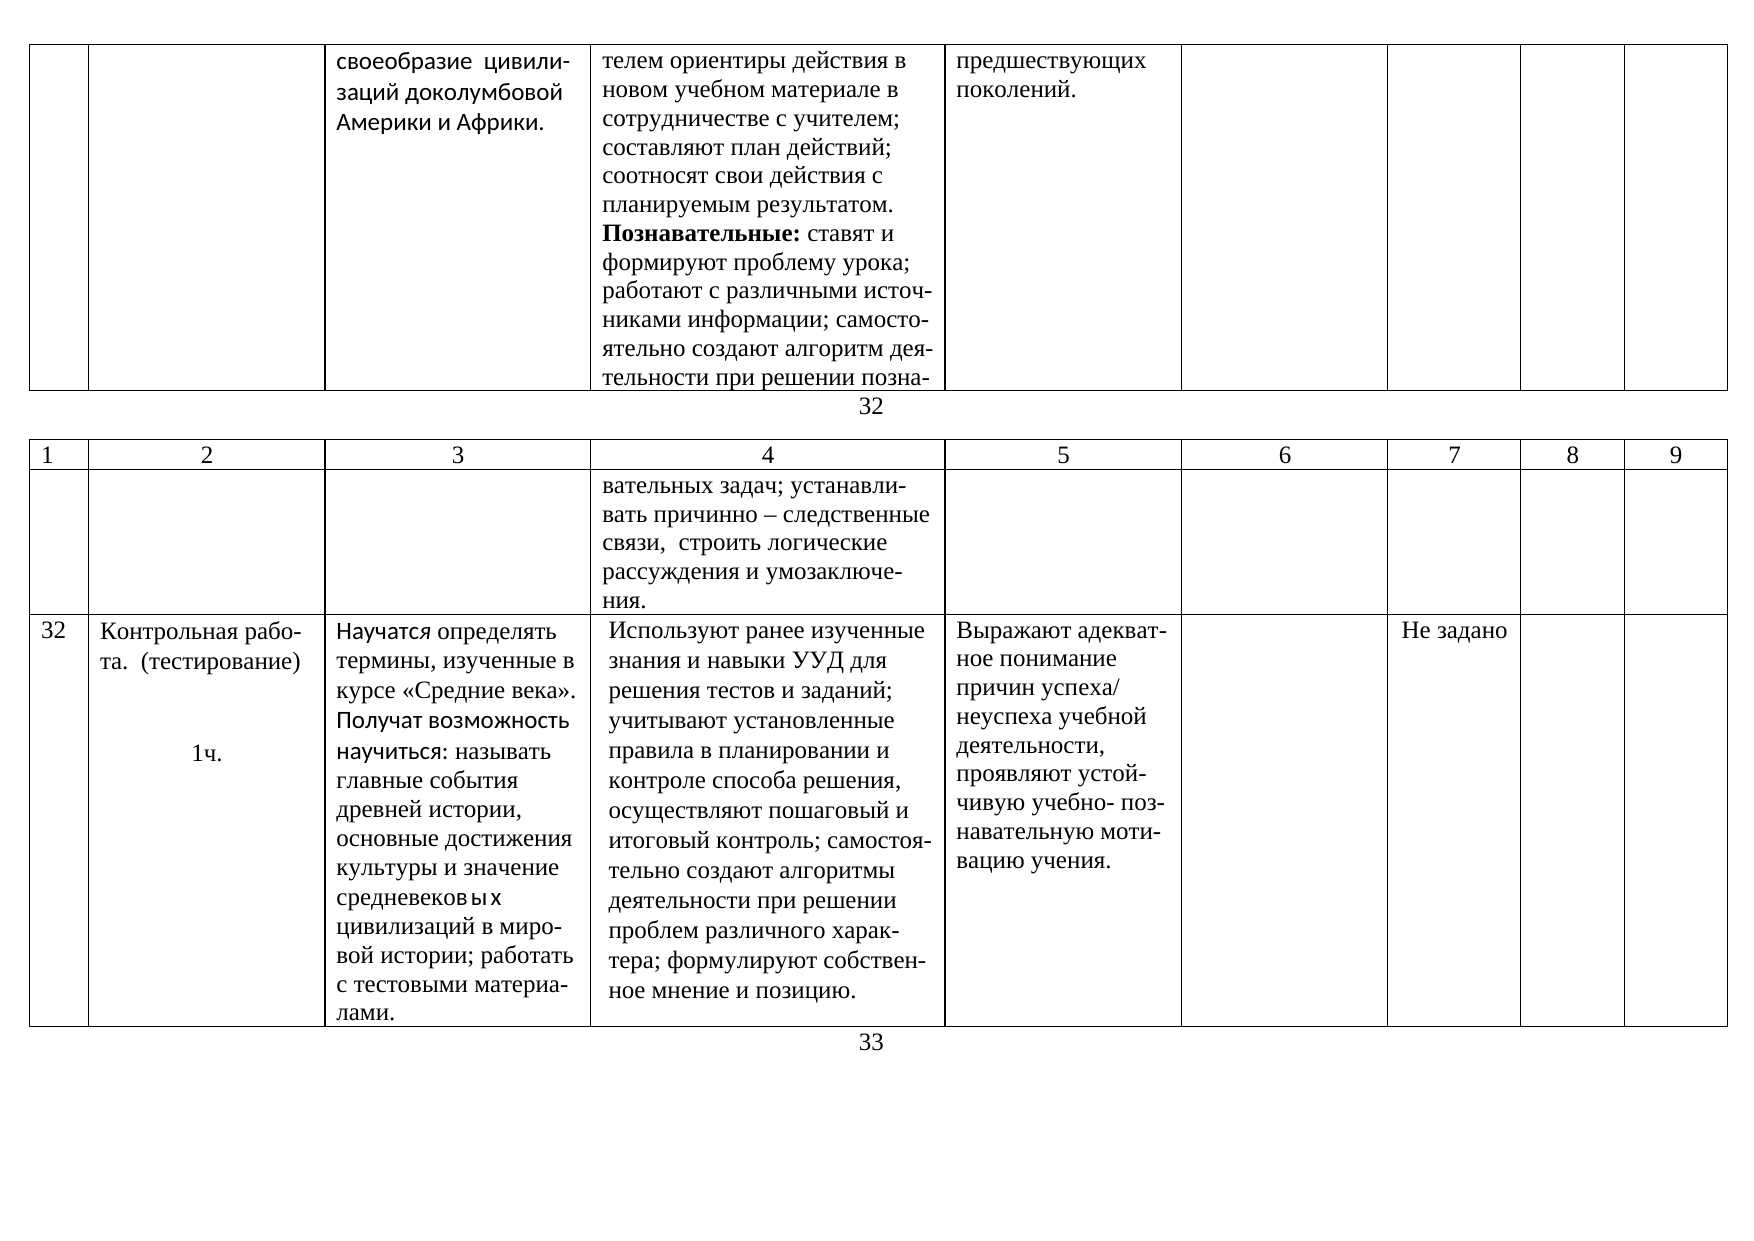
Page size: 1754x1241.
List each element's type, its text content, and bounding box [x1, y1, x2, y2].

table_header 9 [1625, 440, 1727, 469]
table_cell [326, 45, 590, 390]
table_cell [30, 470, 88, 614]
table_cell Научатся определять термины, изученные в курсе «Средние века». Получат возможность научиться: называть главные события древней истории, основные достижения культуры и значение средневековых цивилизаций в мировой истории; работать с тестовыми материалами. [326, 615, 590, 1026]
table_header 3 [326, 440, 590, 469]
table_cell [1182, 615, 1387, 1026]
table_header 8 [1521, 440, 1624, 469]
table_cell [1521, 45, 1624, 390]
table_cell [1625, 470, 1727, 614]
table_header 1 [30, 440, 88, 469]
table_cell [1625, 45, 1727, 390]
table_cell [1182, 45, 1387, 390]
table_cell Не задано [1388, 615, 1520, 1026]
table_cell Используют ранее изученные знания и навыки УУД для решения тестов и заданий; учитывают установленные правила в планировании и контроле способа решения, осуществляют пошаговый и итоговый контроль; самостоя-тельно создают алгоритмы деятельности при решении проблем различного харак-тера; формулируют собствен-ное мнение и позицию. [591, 615, 944, 1026]
table_cell 32 [30, 615, 88, 1026]
table_header 2 [89, 440, 324, 469]
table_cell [1388, 45, 1520, 390]
table_header 6 [1182, 440, 1387, 469]
text 33 [15, 1027, 1728, 1056]
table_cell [591, 45, 944, 390]
table_cell [1182, 470, 1387, 614]
table_cell [1388, 470, 1520, 614]
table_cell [89, 45, 324, 390]
table_cell Контрольная рабо-та. (тестирование) 1ч. [89, 615, 324, 1026]
table_cell 31 [30, 45, 88, 390]
table_cell Выражают адекватное понимание причин успеха/ неуспеха учебной деятельности, проявляют устойчивую учебно- поз-навательную моти-вацию учения. [946, 615, 1181, 1026]
table_cell [1625, 615, 1727, 1026]
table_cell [946, 45, 1181, 390]
table_cell [1521, 470, 1624, 614]
table_cell [946, 470, 1181, 614]
table_cell вательных задач; устанавли-вать причинно – следственные связи, строить логические рассуждения и умозаключе-ния. [591, 470, 944, 614]
table_cell [1521, 615, 1624, 1026]
table_cell [89, 470, 324, 614]
table_header 5 [946, 440, 1181, 469]
table_header 4 [591, 440, 944, 469]
table_cell [326, 470, 590, 614]
text 32 [15, 391, 1728, 420]
table_header 7 [1388, 440, 1520, 469]
